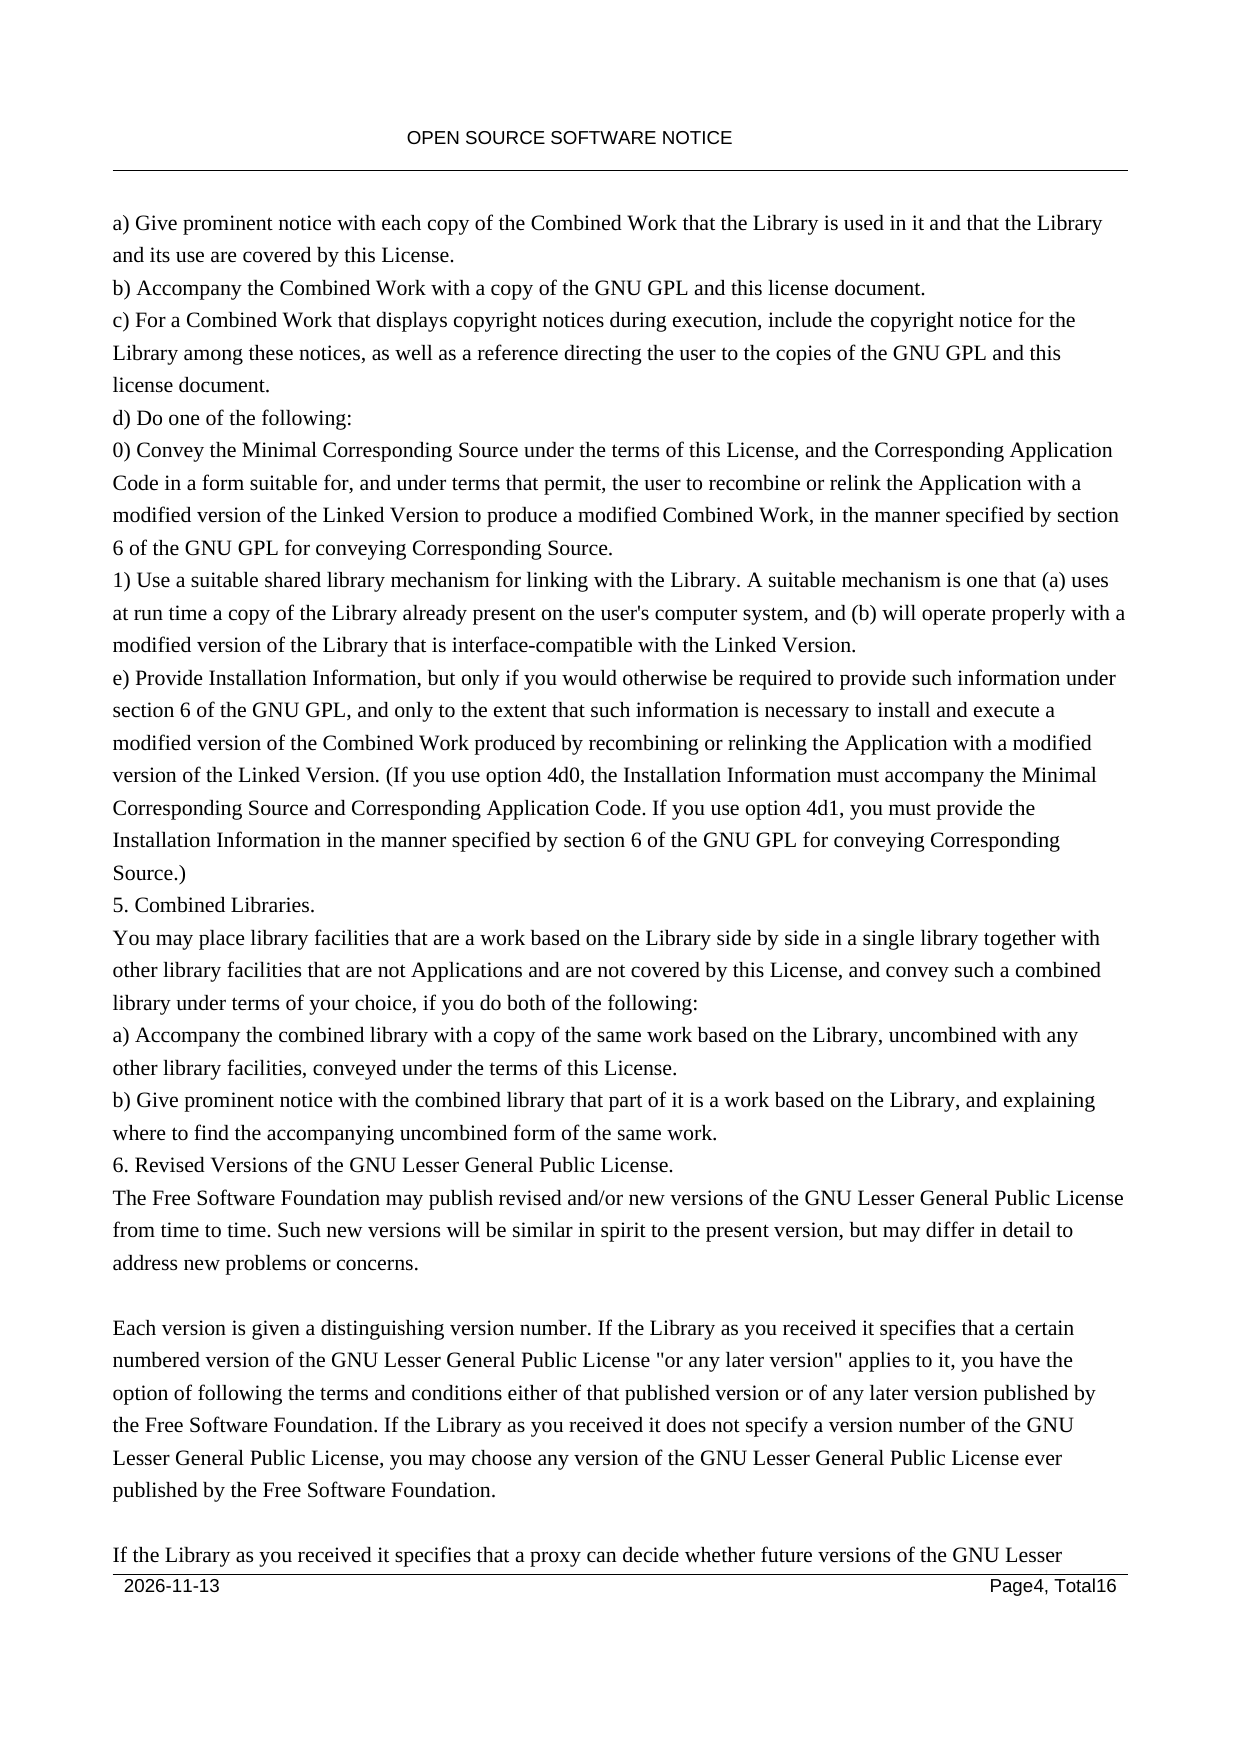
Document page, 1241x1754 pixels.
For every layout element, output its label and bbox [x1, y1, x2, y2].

text [112, 206, 1128, 1571]
